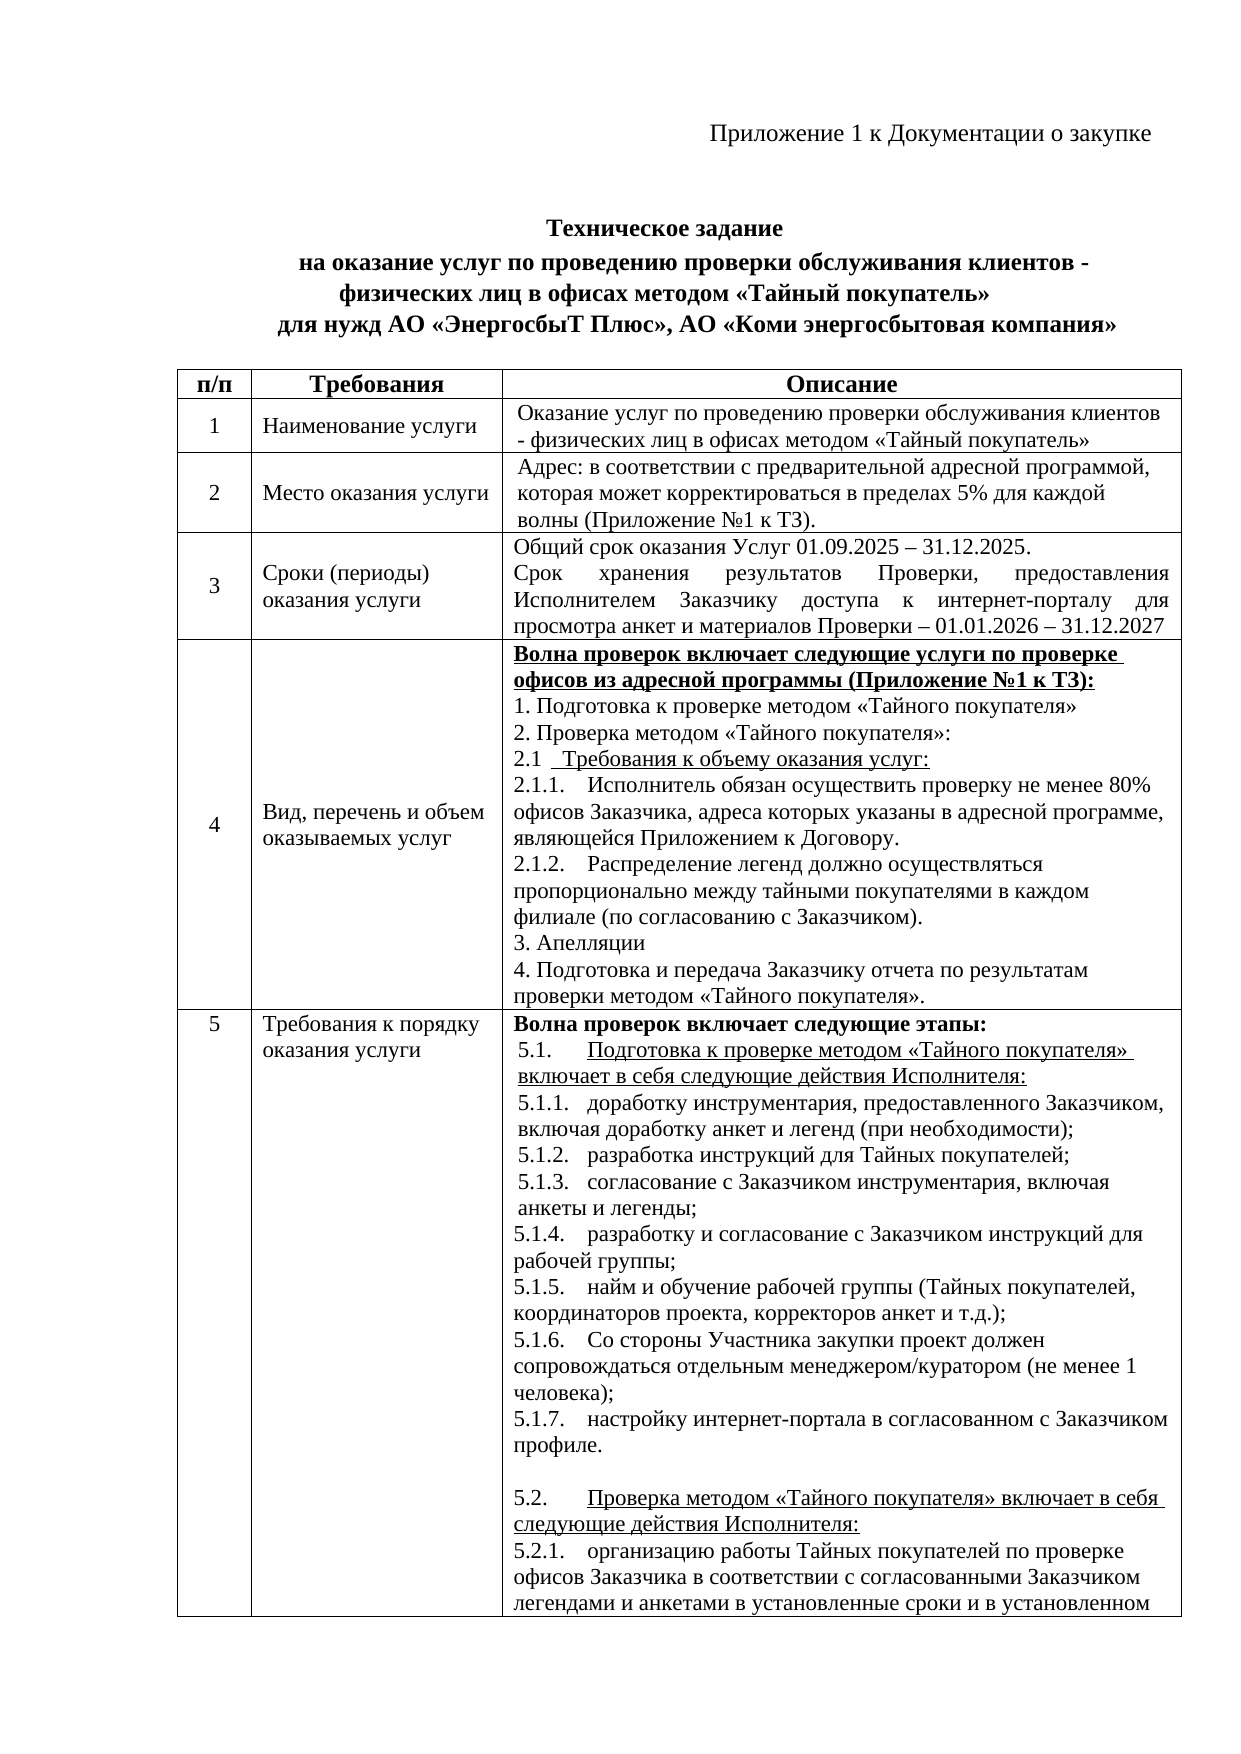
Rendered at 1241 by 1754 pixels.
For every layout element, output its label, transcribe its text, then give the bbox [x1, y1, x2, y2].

text на оказание услуг по проведению проверки обслуживания клиентов - физических лиц в офисах методом «Тайный покупатель» [177, 247, 1152, 306]
table_cell 4 [178, 640, 251, 1008]
table_header п/п [178, 370, 251, 398]
table_header Требования [252, 370, 502, 398]
table_cell Адрес: в соответствии с предварительной адресной программой, которая может корректироваться в пределах 5% для каждой волны (Приложение №1 к ТЗ). [503, 453, 1181, 532]
table_cell 1 [178, 399, 251, 452]
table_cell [252, 1010, 502, 1616]
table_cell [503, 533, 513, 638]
table_cell 2 [178, 453, 251, 532]
table_cell Вид, перечень и объем оказываемых услуг [252, 640, 502, 1008]
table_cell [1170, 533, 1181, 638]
table_cell 3 [178, 533, 251, 638]
table_cell 5 [178, 1010, 251, 1616]
table_cell Место оказания услуги [252, 453, 502, 532]
table_cell Оказание услуг по проведению проверки обслуживания клиентов - физических лиц в офисах методом «Тайный покупатель» [503, 399, 1181, 452]
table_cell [503, 1010, 1181, 1616]
table_header Описание [503, 370, 1181, 398]
table_cell Наименование услуги [252, 399, 502, 452]
text Техническое задание [177, 213, 1152, 242]
table_cell Волна проверок включает следующие услуги по проверке офисов из адресной программы (Приложение №1 к ТЗ): 1. Подготовка к проверке методом «Тайного покупателя» 2. Проверка методом «Тайного покупателя»: Требования к объему оказания услуг: Исполнитель обязан осуществить проверку не менее 80% офисов Заказчика, адреса которых указаны в адресной программе, являющейся Приложением к Договору. Распределение легенд должно осуществляться пропорционально между тайными покупателями в каждом филиале (по согласованию с Заказчиком). 3. Апелляции 4. Подготовка и передача Заказчику отчета по результатам проверки методом «Тайного покупателя». [503, 640, 1181, 1008]
text Приложение 1 к Документации о закупке [177, 118, 1152, 147]
table_cell Сроки (периоды) оказания услуги [252, 533, 502, 638]
text для нужд АО «ЭнергосбыТ Плюс», АО «Коми энергосбытовая компания» [177, 309, 1152, 337]
